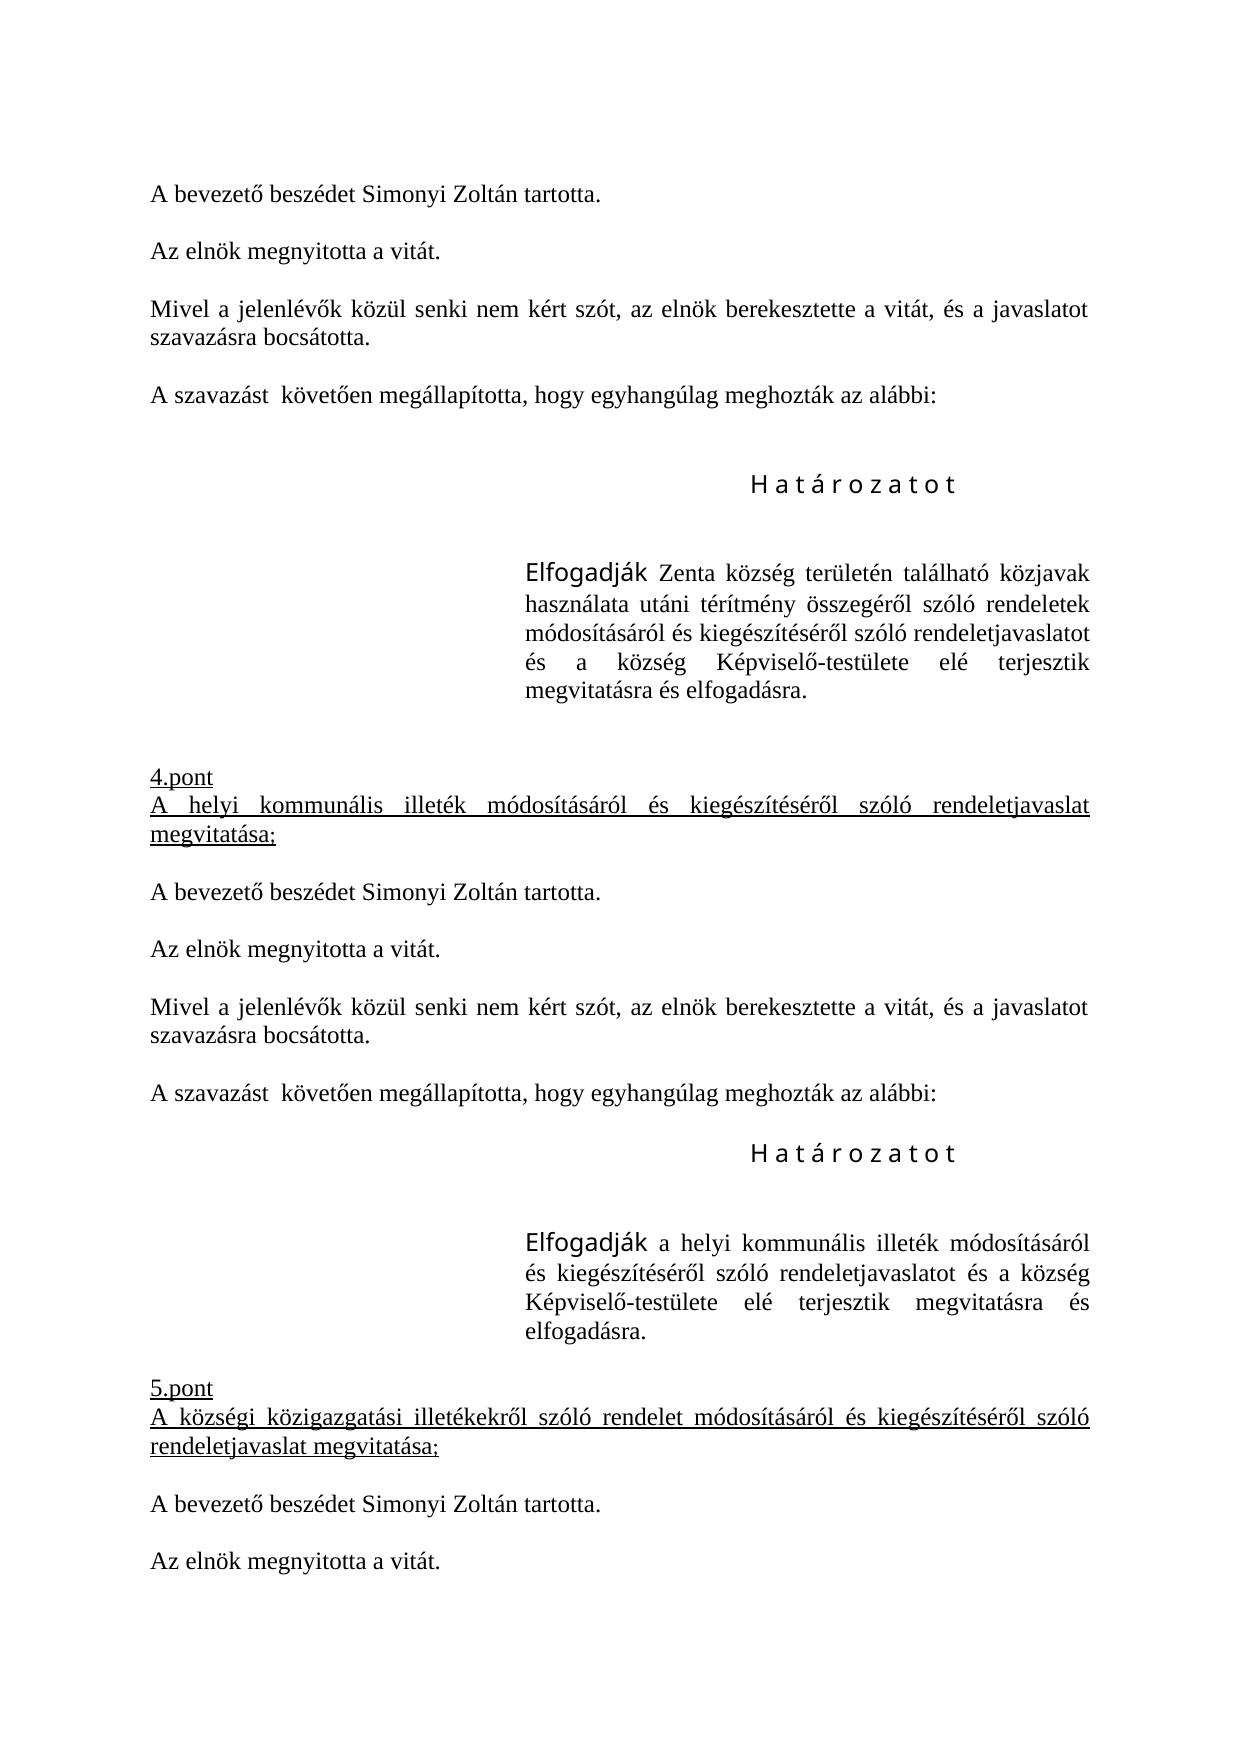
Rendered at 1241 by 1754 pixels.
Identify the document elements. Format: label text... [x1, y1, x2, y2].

text Az elnök megnyitotta a vitát. [150, 934, 1090, 963]
text Elfogadják Zenta község területén található közjavak használata utáni térítmény összegéről szóló rendeletek módosításáról és kiegészítéséről szóló rendeletjavaslatot és a község Képviselő-testülete elé terjesztik megvitatásra és elfogadásra. [525, 555, 1090, 704]
text H a t á r o z a t o t [675, 1136, 1090, 1170]
text A községi közigazgatási illetékekről szóló rendelet módosításáról és kiegészítéséről szóló rendeletjavaslat megvitatása; [150, 1402, 1090, 1427]
text A bevezető beszédet Simonyi Zoltán tartotta. [150, 1489, 1090, 1517]
text A szavazást követően megállapította, hogy egyhangúlag meghozták az alábbi: [150, 1078, 1090, 1107]
text Az elnök megnyitotta a vitát. [150, 236, 1090, 265]
text H a t á r o z a t o t [675, 466, 1090, 500]
text Elfogadják a helyi kommunális illeték módosításáról és kiegészítéséről szóló rendeletjavaslatot és a község Képviselő-testülete elé terjesztik megvitatásra és elfogadásra. [525, 1224, 1090, 1345]
text Mivel a jelenlévők közül senki nem kért szót, az elnök berekesztette a vitát, és a javaslatot szavazásra bocsátotta. [150, 992, 1090, 1049]
text Az elnök megnyitotta a vitát. [150, 1546, 1090, 1575]
text 5.pont [150, 1373, 1090, 1402]
text A bevezető beszédet Simonyi Zoltán tartotta. [150, 179, 1090, 207]
text Mivel a jelenlévők közül senki nem kért szót, az elnök berekesztette a vitát, és a javaslatot szavazásra bocsátotta. [150, 294, 1090, 351]
text A szavazást követően megállapította, hogy egyhangúlag meghozták az alábbi: [150, 380, 1090, 409]
text A helyi kommunális illeték módosításáról és kiegészítéséről szóló rendeletjavaslat megvitatása; [150, 790, 1090, 815]
text 4.pont [150, 762, 1090, 790]
text A községi közigazgatási illetékekről szóló rendelet módosításáról és kiegészítéséről szóló rendeletjavaslat megvitatása; [150, 1429, 1090, 1460]
text A helyi kommunális illeték módosításáról és kiegészítéséről szóló rendeletjavaslat megvitatása; [150, 817, 1090, 848]
text A bevezető beszédet Simonyi Zoltán tartotta. [150, 877, 1090, 906]
